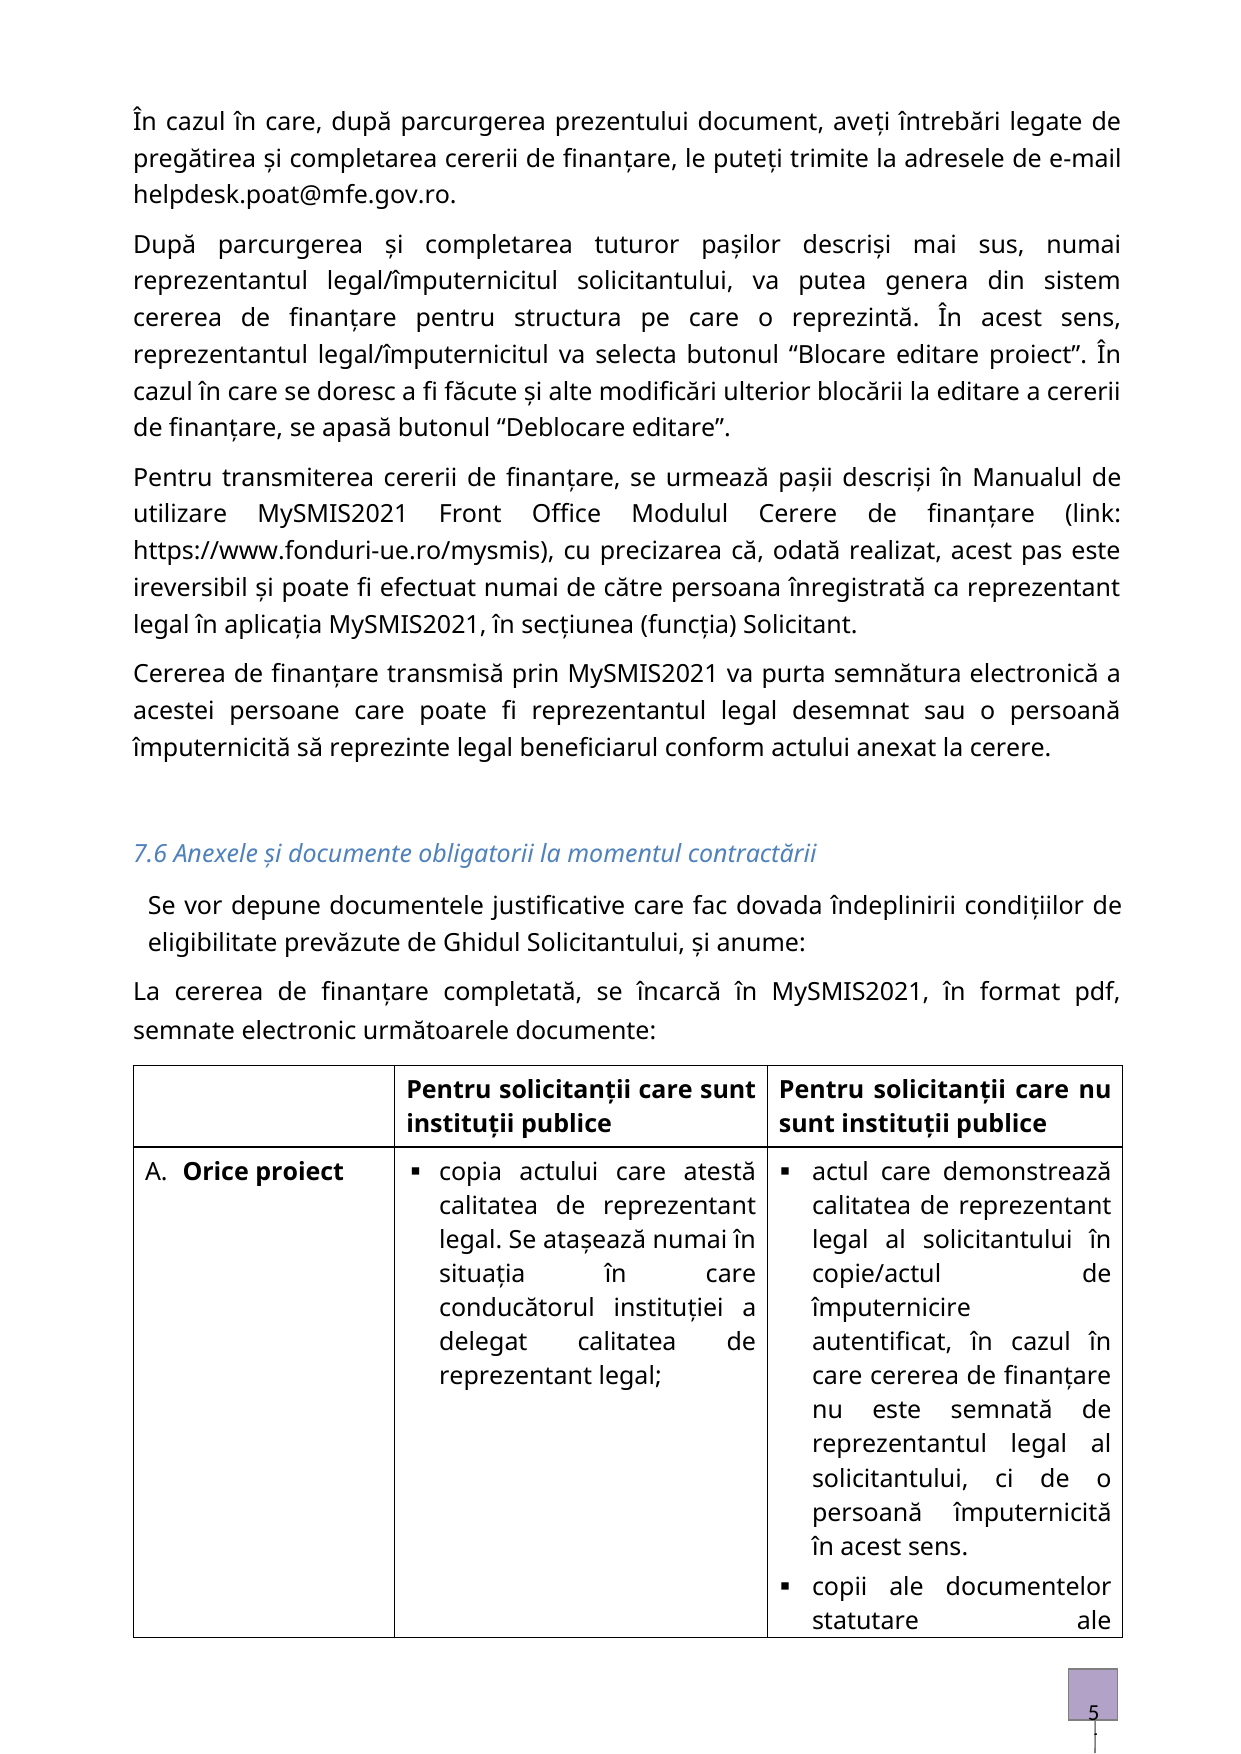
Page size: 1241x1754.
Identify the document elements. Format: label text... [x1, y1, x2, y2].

text Se vor depune documentele justificative care fac dovada îndeplinirii condițiilor de eligibilitate prevăzute de Ghidul Solicitantului, și anume: [148, 888, 1122, 959]
table_cell Orice proiect [134, 1148, 394, 1637]
text După parcurgerea și completarea tuturor pașilor descriși mai sus, numai reprezentantul legal/împuternicitul solicitantului, va putea genera din sistem cererea de finanțare pentru structura pe care o reprezintă. În acest sens, reprezentantul legal/împuternicitul va selecta butonul “Blocare editare proiect”. În cazul în care se doresc a fi făcute și alte modificări ulterior blocării la editare a cererii de finanțare, se apasă butonul “Deblocare editare”. [133, 226, 1122, 444]
table_header [134, 1066, 394, 1146]
table_header Pentru solicitanţii care sunt instituţii publice [395, 1066, 767, 1146]
text La cererea de finanțare completată, se încarcă în MySMIS2021, în format pdf, semnate electronic următoarele documente: [133, 974, 1122, 1047]
subtitle 7.6 Anexele și documente obligatorii la momentul contractării [133, 836, 1122, 870]
table_header Pentru solicitanţii care nu sunt instituţii publice [768, 1066, 1122, 1146]
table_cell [768, 1148, 1122, 1637]
text Pentru transmiterea cererii de finanțare, se urmează paşii descrişi în Manualul de utilizare MySMIS2021 Front Office Modulul Cerere de finanţare (link: https://www.fonduri-ue.ro/mysmis), cu precizarea că, odată realizat, acest pas este ireversibil și poate fi efectuat numai de către persoana înregistrată ca reprezentant legal în aplicația MySMIS2021, în secțiunea (funcția) Solicitant. [133, 459, 1122, 641]
text Cererea de finanțare transmisă prin MySMIS2021 va purta semnătura electronică a acestei persoane care poate fi reprezentantul legal desemnat sau o persoană împuternicită să reprezinte legal beneficiarul conform actului anexat la cerere. [133, 656, 1122, 763]
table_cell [395, 1148, 767, 1637]
text În cazul în care, după parcurgerea prezentului document, aveți întrebări legate de pregătirea și completarea cererii de finanțare, le puteți trimite la adresele de e-mail helpdesk.poat@mfe.gov.ro. [133, 103, 1122, 211]
